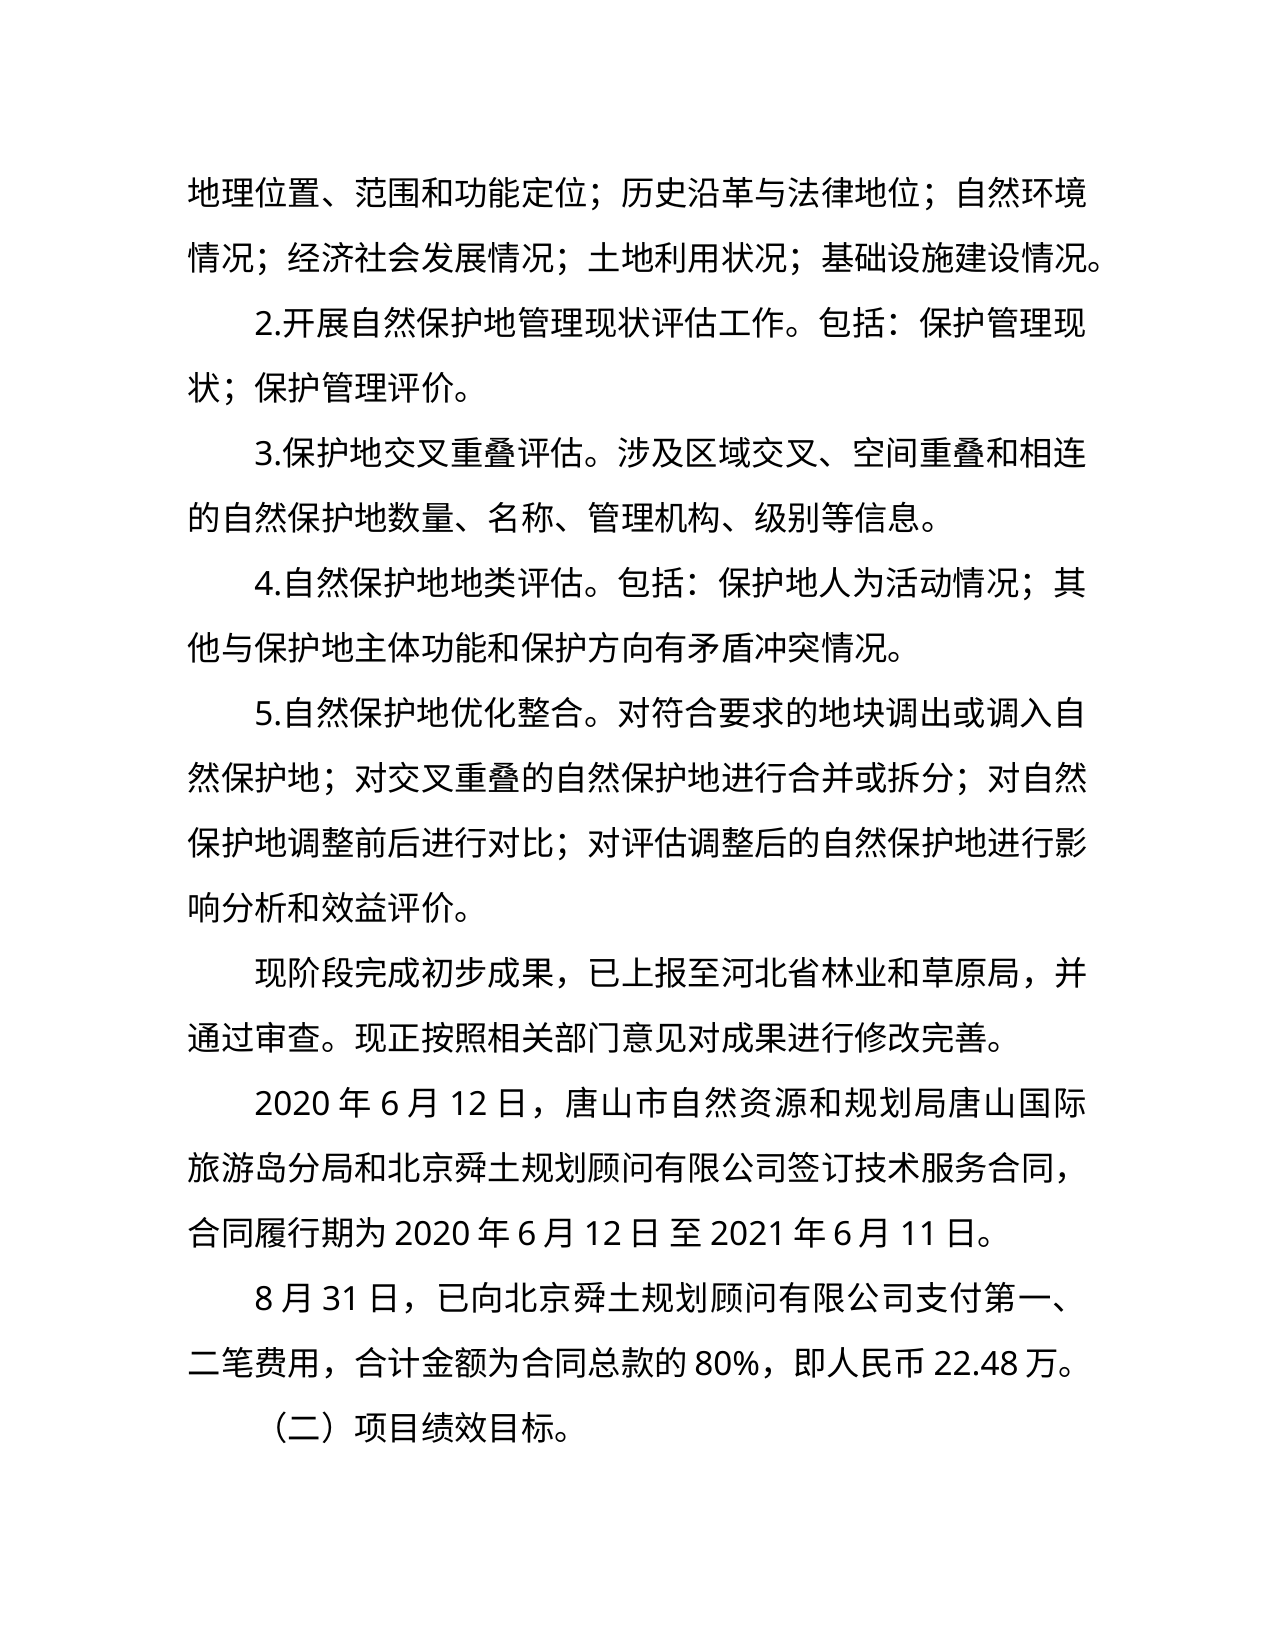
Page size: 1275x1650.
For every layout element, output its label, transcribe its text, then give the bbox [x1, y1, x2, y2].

text 2.开展自然保护地管理现状评估工作。包括：保护管理现状；保护管理评价。 [187, 289, 1087, 419]
text 8月31日，已向北京舜土规划顾问有限公司支付第一、二笔费用，合计金额为合同总款的80%，即人民币22.48万。 [187, 1264, 1087, 1394]
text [187, 159, 1087, 289]
text （二）项目绩效目标。 [187, 1394, 1087, 1459]
text 2020年6月12日，唐山市自然资源和规划局唐山国际旅游岛分局和北京舜土规划顾问有限公司签订技术服务合同，合同履行期为2020年6月 12日 至 2021年6月 11日。 [187, 1069, 1087, 1264]
text 4.自然保护地地类评估。包括：保护地人为活动情况；其他与保护地主体功能和保护方向有矛盾冲突情况。 [187, 549, 1087, 679]
text 现阶段完成初步成果，已上报至河北省林业和草原局，并通过审查。现正按照相关部门意见对成果进行修改完善。 [187, 939, 1087, 1069]
text 5.自然保护地优化整合。对符合要求的地块调出或调入自然保护地；对交叉重叠的自然保护地进行合并或拆分；对自然保护地调整前后进行对比；对评估调整后的自然保护地进行影响分析和效益评价。 [187, 679, 1087, 939]
text 3.保护地交叉重叠评估。涉及区域交叉、空间重叠和相连的自然保护地数量、名称、管理机构、级别等信息。 [187, 419, 1087, 549]
